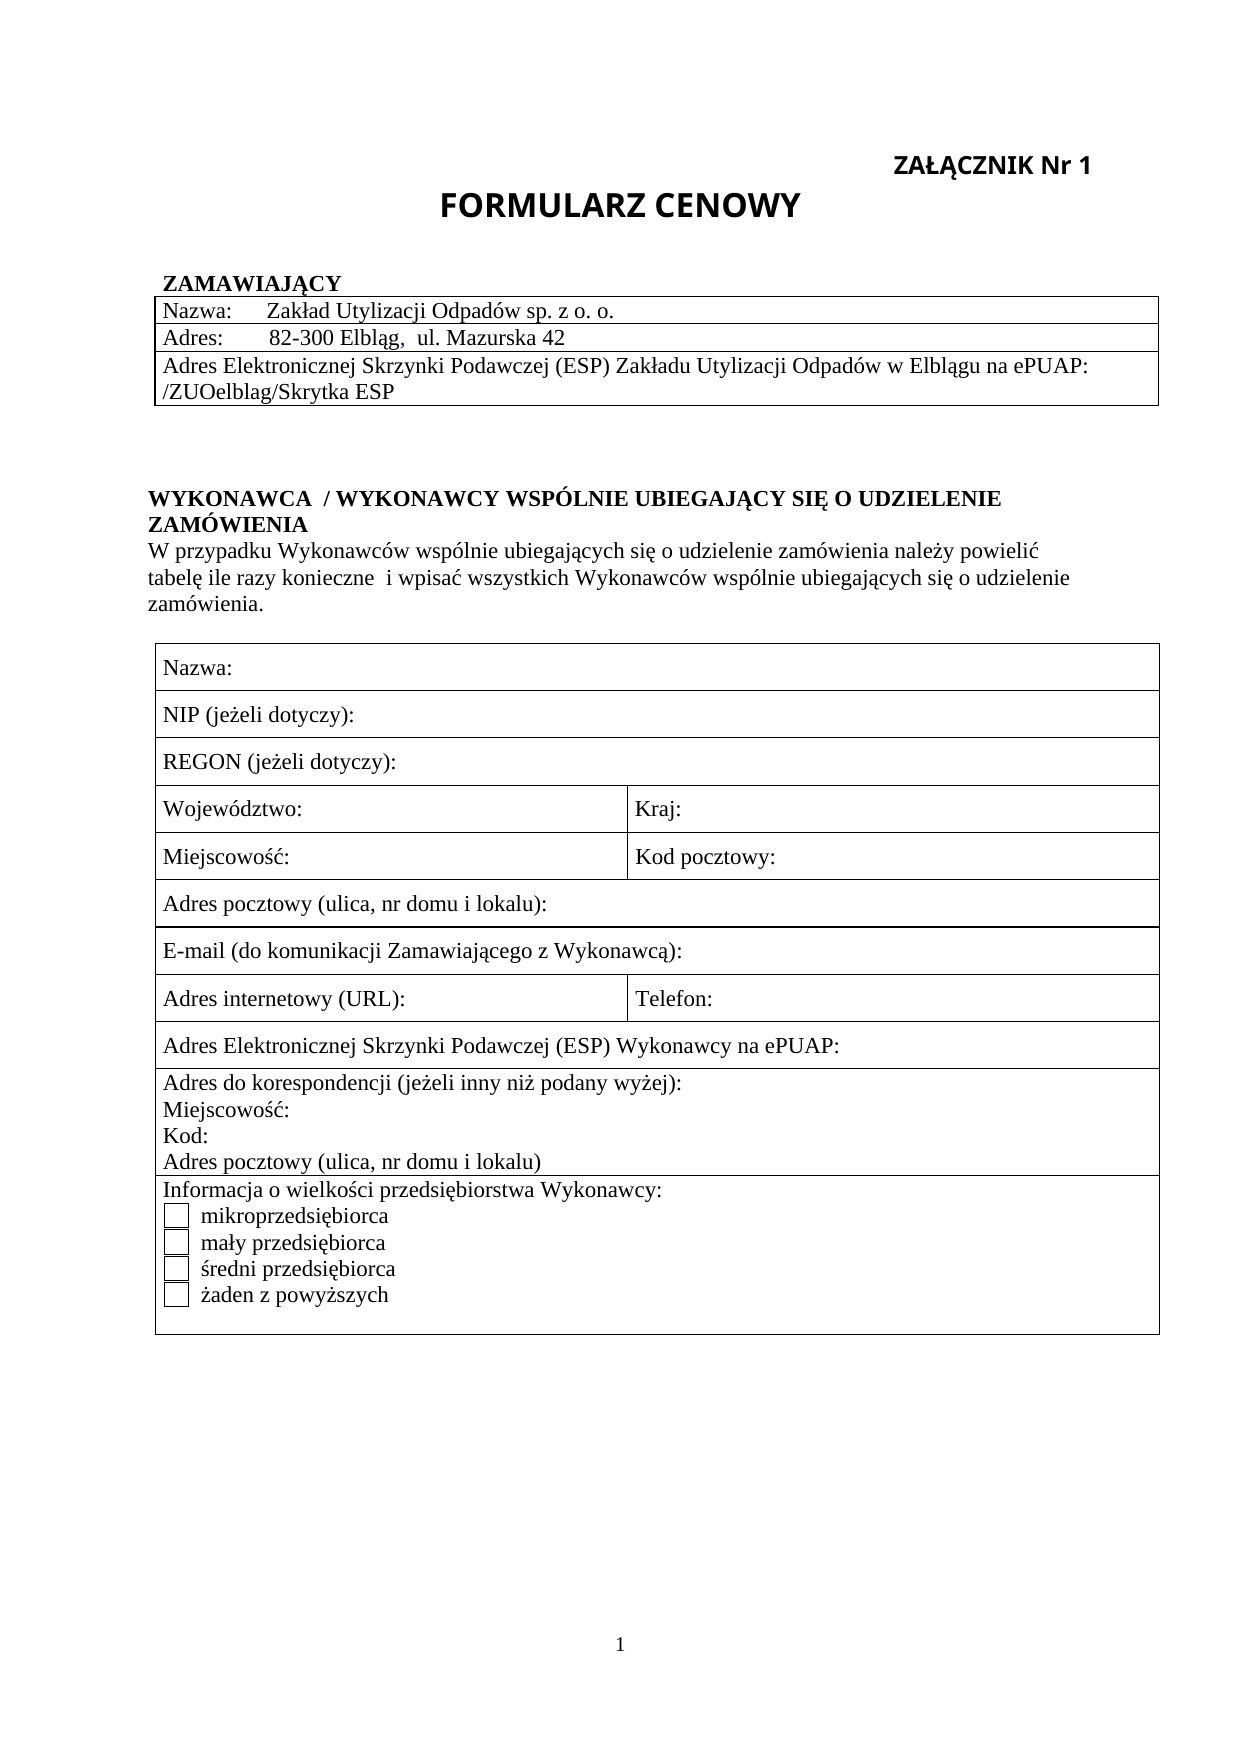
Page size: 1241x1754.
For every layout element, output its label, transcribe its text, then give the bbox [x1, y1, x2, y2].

table_cell Miejscowość: [156, 833, 627, 879]
table_cell Adres internetowy (URL): [156, 975, 627, 1021]
table_cell Adres Elektronicznej Skrzynki Podawczej (ESP) Zakładu Utylizacji Odpadów w Elblągu na ePUAP: /ZUOelblag/Skrytka ESP [156, 352, 1158, 404]
table_cell Telefon: [628, 975, 1159, 1021]
text ZAŁĄCZNIK Nr 1 [148, 148, 1093, 182]
table_cell NIP (jeżeli dotyczy): [156, 691, 1159, 737]
table_cell Kod pocztowy: [628, 833, 1159, 879]
table_header Nazwa: [156, 644, 1159, 690]
table_cell E-mail (do komunikacji Zamawiającego z Wykonawcą): [156, 928, 1159, 974]
text WYKONAWCA / WYKONAWCY WSPÓLNIE UBIEGAJĄCY SIĘ O UDZIELENIE ZAMÓWIENIA [148, 484, 1093, 537]
table_header ZAMAWIAJĄCY [155, 270, 1159, 296]
table_cell Informacja o wielkości przedsiębiorstwa Wykonawcy: mikroprzedsiębiorca mały przedsiębiorca średni przedsiębiorca żaden z powyższych [156, 1176, 1159, 1334]
table_cell Adres: 82-300 Elbląg, ul. Mazurska 42 [156, 324, 1158, 351]
table_cell Adres pocztowy (ulica, nr domu i lokalu): [156, 880, 1159, 926]
table_cell Adres do korespondencji (jeżeli inny niż podany wyżej): Miejscowość: Kod: Adres pocztowy (ulica, nr domu i lokalu) [156, 1069, 1159, 1175]
text FORMULARZ CENOWY [148, 182, 1093, 227]
text W przypadku Wykonawców wspólnie ubiegających się o udzielenie zamówienia należy powielić tabelę ile razy konieczne i wpisać wszystkich Wykonawców wspólnie ubiegających się o udzielenie zamówienia. [148, 537, 1093, 616]
table_cell REGON (jeżeli dotyczy): [156, 738, 1159, 784]
table_cell Nazwa: Zakład Utylizacji Odpadów sp. z o. o. [156, 297, 1158, 323]
table_cell Województwo: [156, 786, 627, 832]
table_cell Adres Elektronicznej Skrzynki Podawczej (ESP) Wykonawcy na ePUAP: [156, 1022, 1159, 1068]
table_cell Kraj: [628, 786, 1159, 832]
